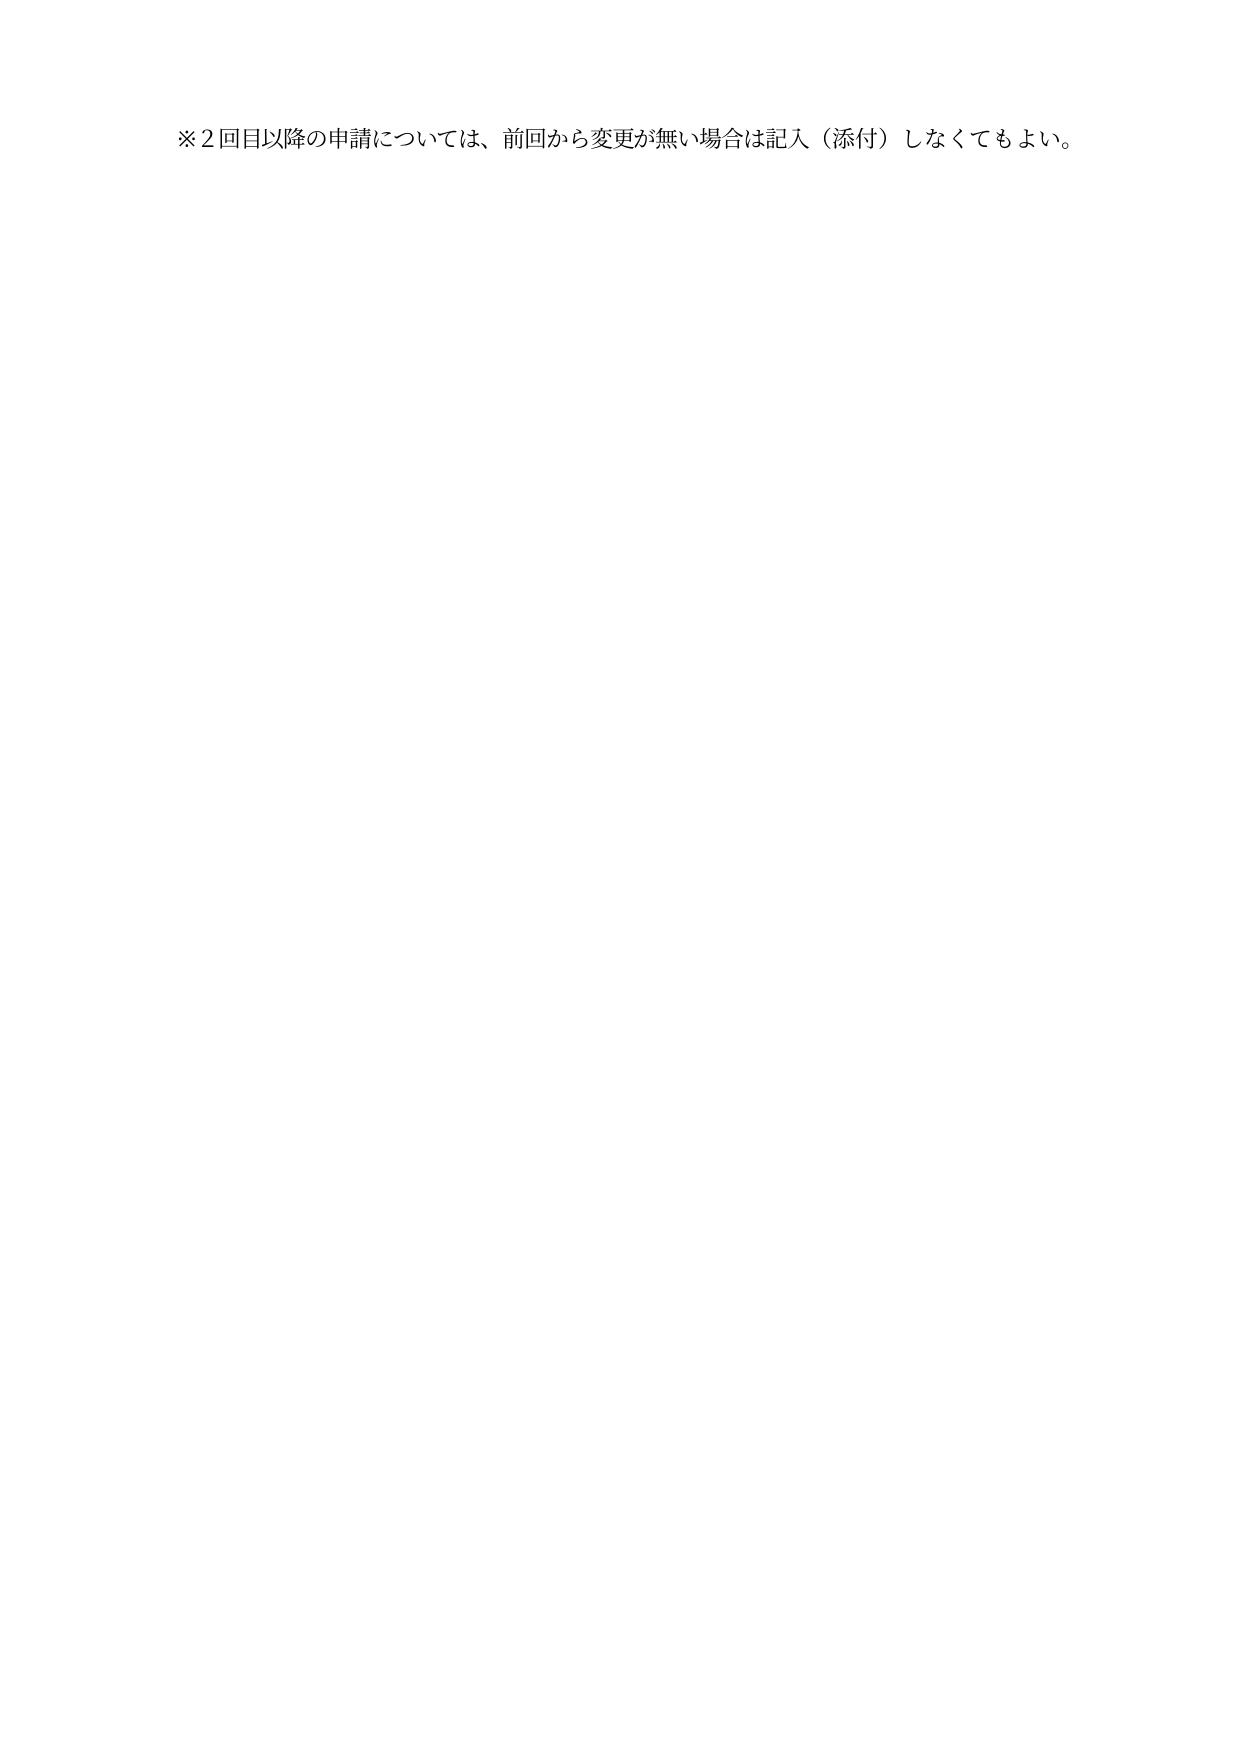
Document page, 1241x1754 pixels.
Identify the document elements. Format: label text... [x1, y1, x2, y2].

text ※２回目以降の申請については、前回から変更が無い場合は記入（添付）しなくてもよい。 [177, 118, 1092, 156]
